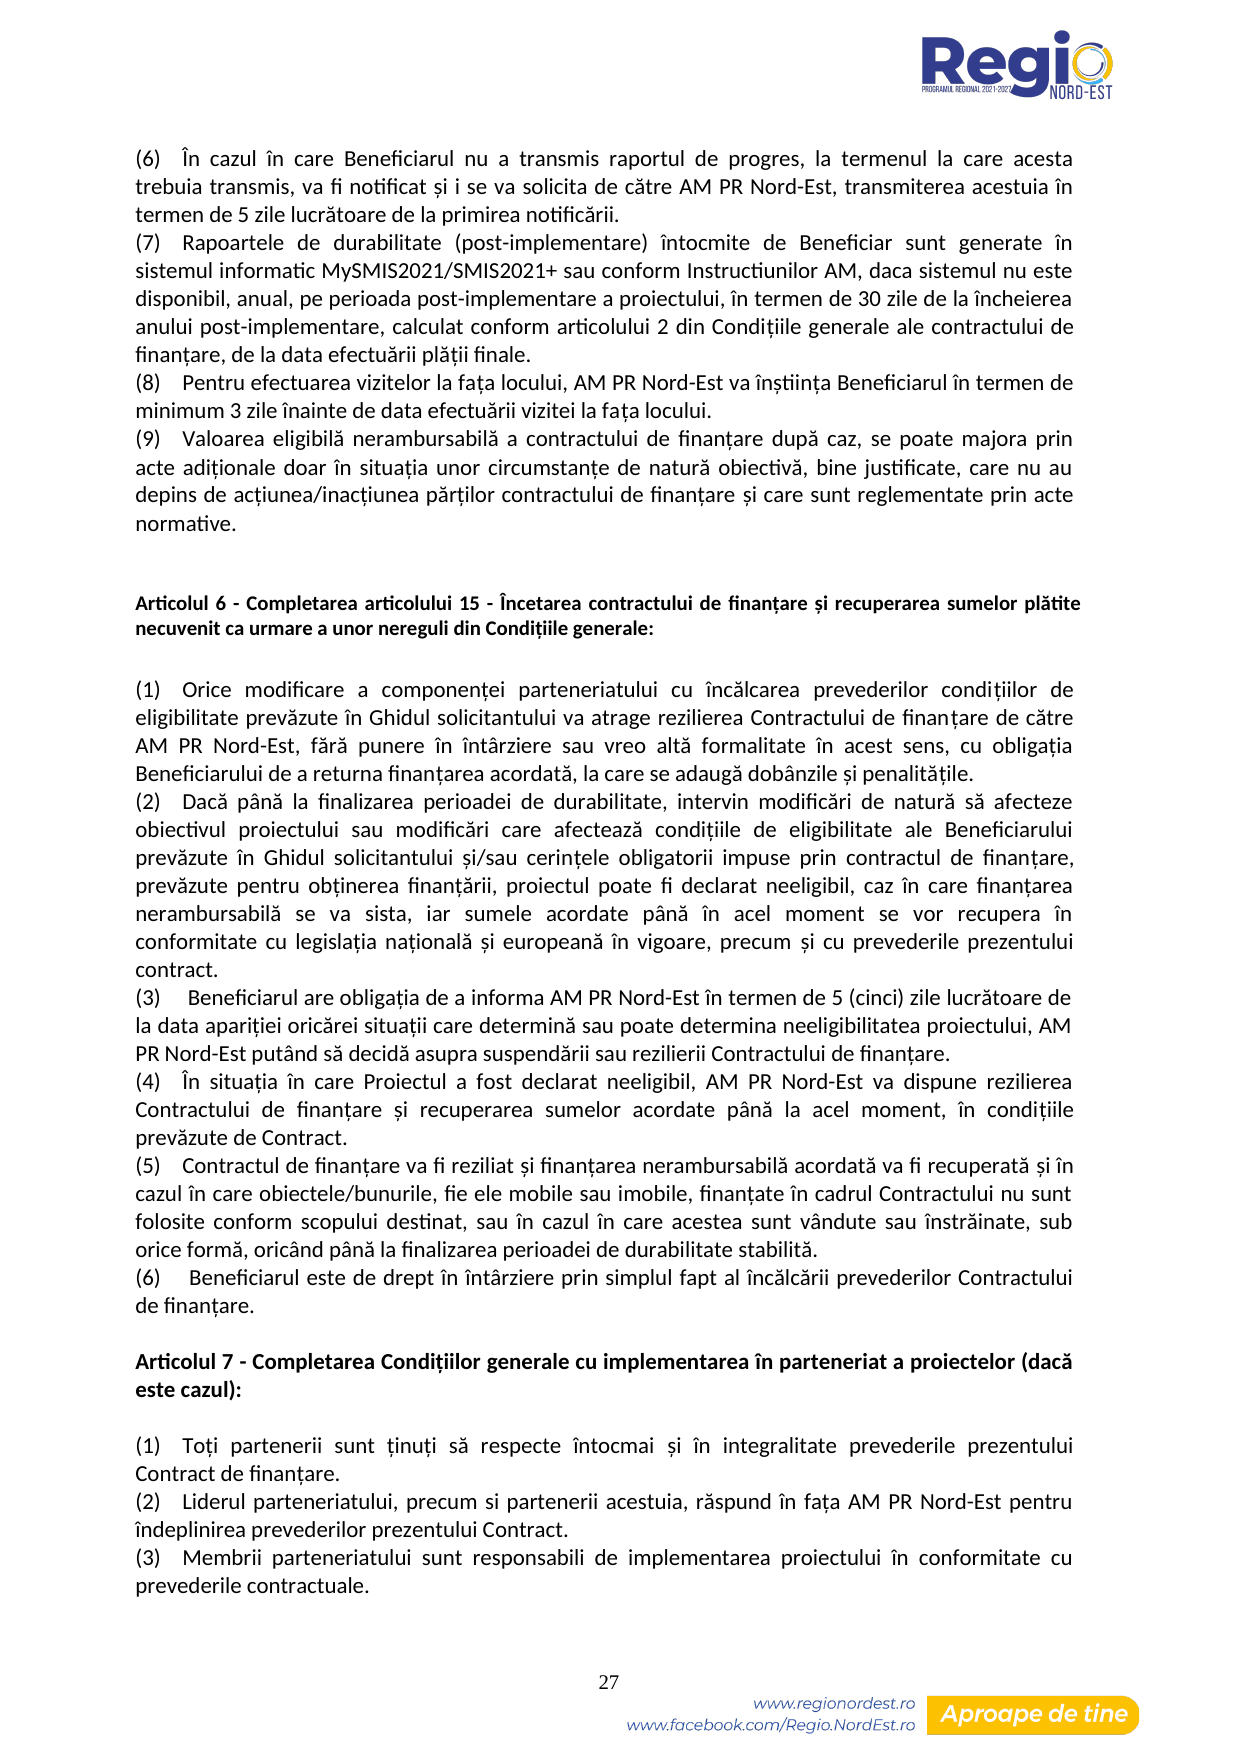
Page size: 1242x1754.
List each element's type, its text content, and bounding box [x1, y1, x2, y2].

text (6) În cazul în care Beneficiarul nu a transmis raportul de progres, la termenul la care acesta trebuia transmis, va fi notificat și i se va solicita de către AM PR Nord-Est, transmiterea acestuia în termen de 5 zile lucrătoare de la primirea notificării. [135, 144, 1074, 228]
text (8) Pentru efectuarea vizitelor la fața locului, AM PR Nord-Est va înștiința Beneficiarul în termen de minimum 3 zile înainte de data efectuării vizitei la fața locului. [135, 368, 1074, 424]
picture [135, 1693, 1140, 1737]
text (7) Rapoartele de durabilitate (post-implementare) întocmite de Beneficiar sunt generate în sistemul informatic MySMIS2021/SMIS2021+ sau conform Instructiunilor AM, daca sistemul nu este disponibil, anual, pe perioada post-implementare a proiectului, în termen de 30 zile de la încheierea anului post-implementare, calculat conform articolului 2 din Condițiile generale ale contractului de finanțare, de la data efectuării plății finale. [135, 228, 1074, 368]
text (3) Beneficiarul are obligaţia de a informa AM PR Nord-Est în termen de 5 (cinci) zile lucrătoare de la data apariţiei oricărei situaţii care determină sau poate determina neeligibilitatea proiectului, AM PR Nord-Est putând să decidă asupra suspendării sau rezilierii Contractului de finanţare. [135, 983, 1074, 1067]
picture [918, 25, 1117, 103]
text (9) Valoarea eligibilă nerambursabilă a contractului de finanţare după caz, se poate majora prin acte adiţionale doar în situaţia unor circumstanţe de natură obiectivă, bine justificate, care nu au depins de acţiunea/inacţiunea părţilor contractului de finanţare şi care sunt reglementate prin acte normative. [135, 424, 1074, 537]
text (1) Toţi partenerii sunt ţinuţi să respecte întocmai şi în integralitate prevederile prezentului Contract de finanțare. [135, 1431, 1074, 1487]
text (6) Beneficiarul este de drept în întârziere prin simplul fapt al încălcării prevederilor Contractului de finanțare. [135, 1263, 1074, 1319]
text (2) Dacă până la finalizarea perioadei de durabilitate, intervin modificări de natură să afecteze obiectivul proiectului sau modificări care afectează condiţiile de eligibilitate ale Beneficiarului prevăzute în Ghidul solicitantului și/sau cerințele obligatorii impuse prin contractul de finanțare, prevăzute pentru obţinerea finanţării, proiectul poate fi declarat neeligibil, caz în care finanţarea nerambursabilă se va sista, iar sumele acordate până în acel moment se vor recupera în conformitate cu legislaţia naţională și europeană în vigoare, precum şi cu prevederile prezentului contract. [135, 787, 1074, 983]
text (5) Contractul de finanțare va fi reziliat şi finanţarea nerambursabilă acordată va fi recuperată şi în cazul în care obiectele/bunurile, fie ele mobile sau imobile, finanţate în cadrul Contractului nu sunt folosite conform scopului destinat, sau în cazul în care acestea sunt vândute sau înstrăinate, sub orice formă, oricând până la finalizarea perioadei de durabilitate stabilită. [135, 1151, 1074, 1263]
text (2) Liderul parteneriatului, precum si partenerii acestuia, răspund în faţa AM PR Nord-Est pentru îndeplinirea prevederilor prezentului Contract. [135, 1487, 1074, 1543]
text Articolul 7 - Completarea Condițiilor generale cu implementarea în parteneriat a proiectelor (dacă este cazul): [135, 1347, 1074, 1403]
text (4) În situaţia în care Proiectul a fost declarat neeligibil, AM PR Nord-Est va dispune rezilierea Contractului de finanțare şi recuperarea sumelor acordate până la acel moment, în condițiile prevăzute de Contract. [135, 1067, 1074, 1151]
text (1) Orice modificare a componenţei parteneriatului cu încălcarea prevederilor condițiilor de eligibilitate prevăzute în Ghidul solicitantului va atrage rezilierea Contractului de finanțare de către AM PR Nord-Est, fără punere în întârziere sau vreo altă formalitate în acest sens, cu obligaţia Beneficiarului de a returna finanțarea acordată, la care se adaugă dobânzile și penalitățile. [135, 675, 1074, 787]
subtitle Articolul 6 - Completarea articolului 15 - Încetarea contractului de finanțare și recuperarea sumelor plătite necuvenit ca urmare a unor nereguli din Condițiile generale: [135, 590, 1082, 641]
text (3) Membrii parteneriatului sunt responsabili de implementarea proiectului în conformitate cu prevederile contractuale. [135, 1543, 1074, 1599]
